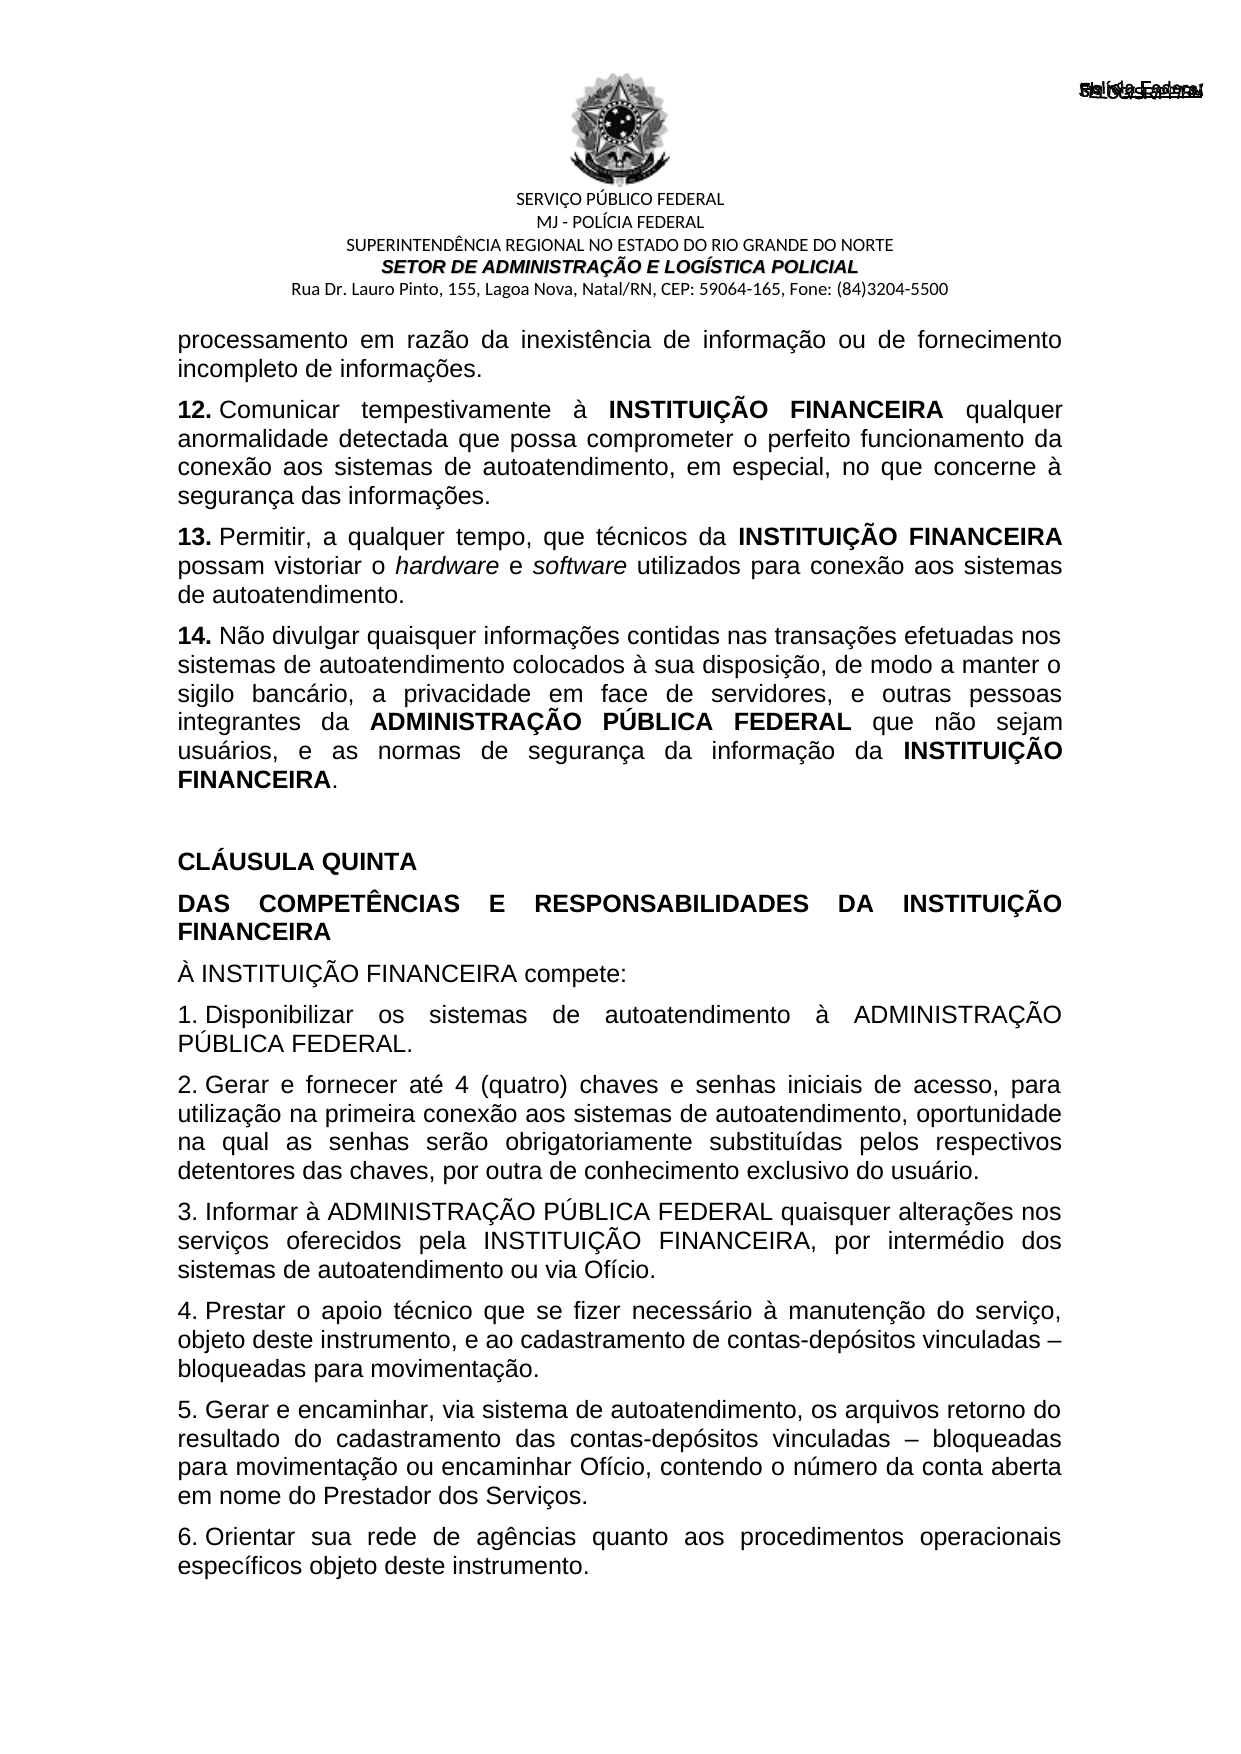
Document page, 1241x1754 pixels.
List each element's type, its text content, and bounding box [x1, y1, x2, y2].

text 1. Disponibilizar os sistemas de autoatendimento à ADMINISTRAÇÃO PÚBLICA FEDERAL. [177, 1000, 1063, 1057]
picture [570, 73, 670, 187]
text DAS COMPETÊNCIAS E RESPONSABILIDADES DA INSTITUIÇÃO FINANCEIRA [177, 889, 1063, 946]
text 13. Permitir, a qualquer tempo, que técnicos da INSTITUIÇÃO FINANCEIRA possam vistoriar o hardware e software utilizados para conexão aos sistemas de autoatendimento. [177, 522, 1063, 609]
text 5. Gerar e encaminhar, via sistema de autoatendimento, os arquivos retorno do resultado do cadastramento das contas-depósitos vinculadas – bloqueadas para movimentação ou encaminhar Ofício, contendo o número da conta aberta em nome do Prestador dos Serviços. [177, 1395, 1063, 1510]
text CLÁUSULA QUINTA [177, 847, 1063, 876]
text 2. Gerar e fornecer até 4 (quatro) chaves e senhas iniciais de acesso, para utilização na primeira conexão aos sistemas de autoatendimento, oportunidade na qual as senhas serão obrigatoriamente substituídas pelos respectivos detentores das chaves, por outra de conhecimento exclusivo do usuário. [177, 1070, 1063, 1185]
text 12. Comunicar tempestivamente à INSTITUIÇÃO FINANCEIRA qualquer anormalidade detectada que possa comprometer o perfeito funcionamento da conexão aos sistemas de autoatendimento, em especial, no que concerne à segurança das informações. [177, 395, 1063, 510]
text 14. Não divulgar quaisquer informações contidas nas transações efetuadas nos sistemas de autoatendimento colocados à sua disposição, de modo a manter o sigilo bancário, a privacidade em face de servidores, e outras pessoas integrantes da ADMINISTRAÇÃO PÚBLICA FEDERAL que não sejam usuários, e as normas de segurança da informação da INSTITUIÇÃO FINANCEIRA. [177, 621, 1063, 794]
text 4. Prestar o apoio técnico que se fizer necessário à manutenção do serviço, objeto deste instrumento, e ao cadastramento de contas-depósitos vinculadas – bloqueadas para movimentação. [177, 1296, 1063, 1382]
text 6. Orientar sua rede de agências quanto aos procedimentos operacionais específicos objeto deste instrumento. [177, 1522, 1063, 1580]
text 3. Informar à ADMINISTRAÇÃO PÚBLICA FEDERAL quaisquer alterações nos serviços oferecidos pela INSTITUIÇÃO FINANCEIRA, por intermédio dos sistemas de autoatendimento ou via Ofício. [177, 1197, 1063, 1284]
text À INSTITUIÇÃO FINANCEIRA compete: [177, 959, 1063, 987]
